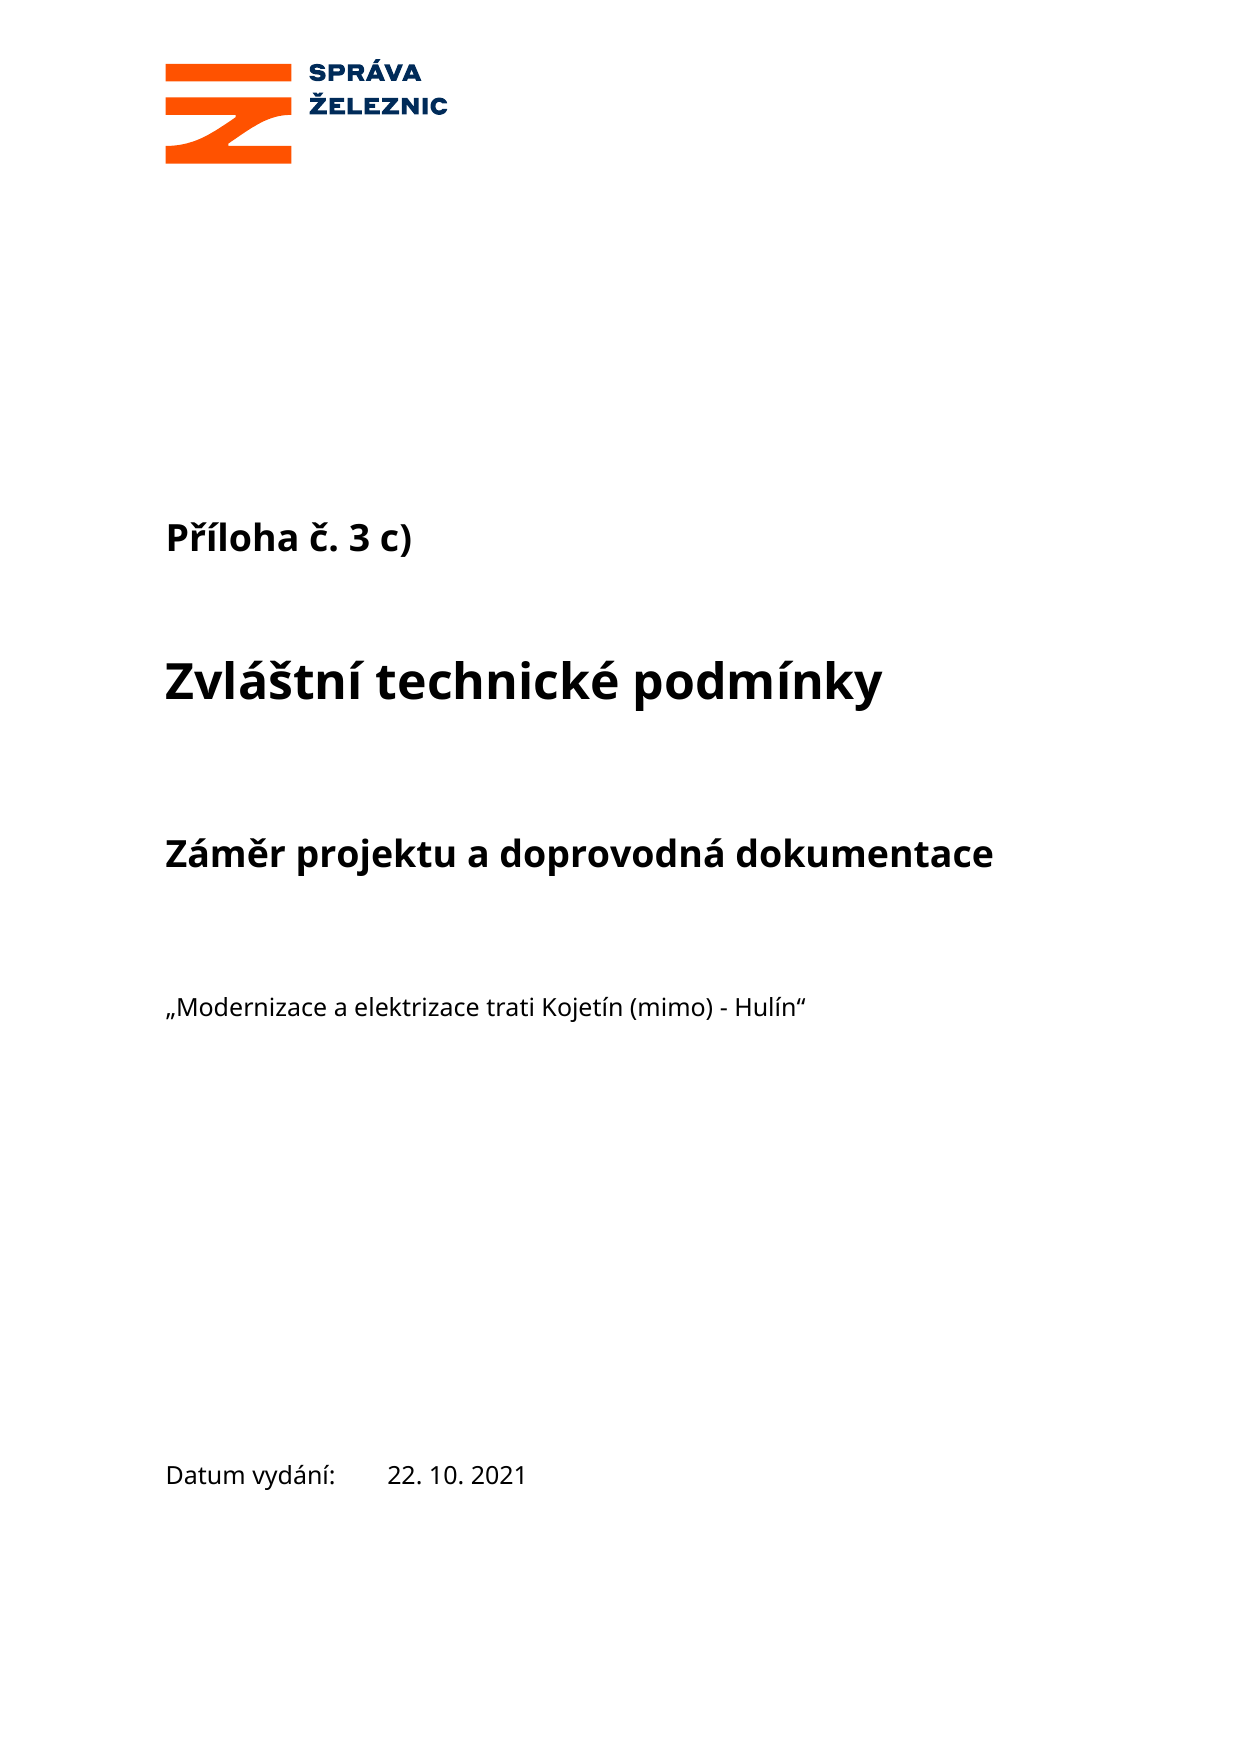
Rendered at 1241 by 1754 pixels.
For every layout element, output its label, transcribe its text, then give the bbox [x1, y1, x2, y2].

text Záměr projektu a doprovodná dokumentace [165, 827, 1075, 878]
text Zvláštní technické podmínky [165, 646, 1075, 714]
text Datum vydání: 22. 10. 2021 [165, 1458, 1075, 1492]
text Příloha č. 3 c) [165, 512, 1075, 563]
